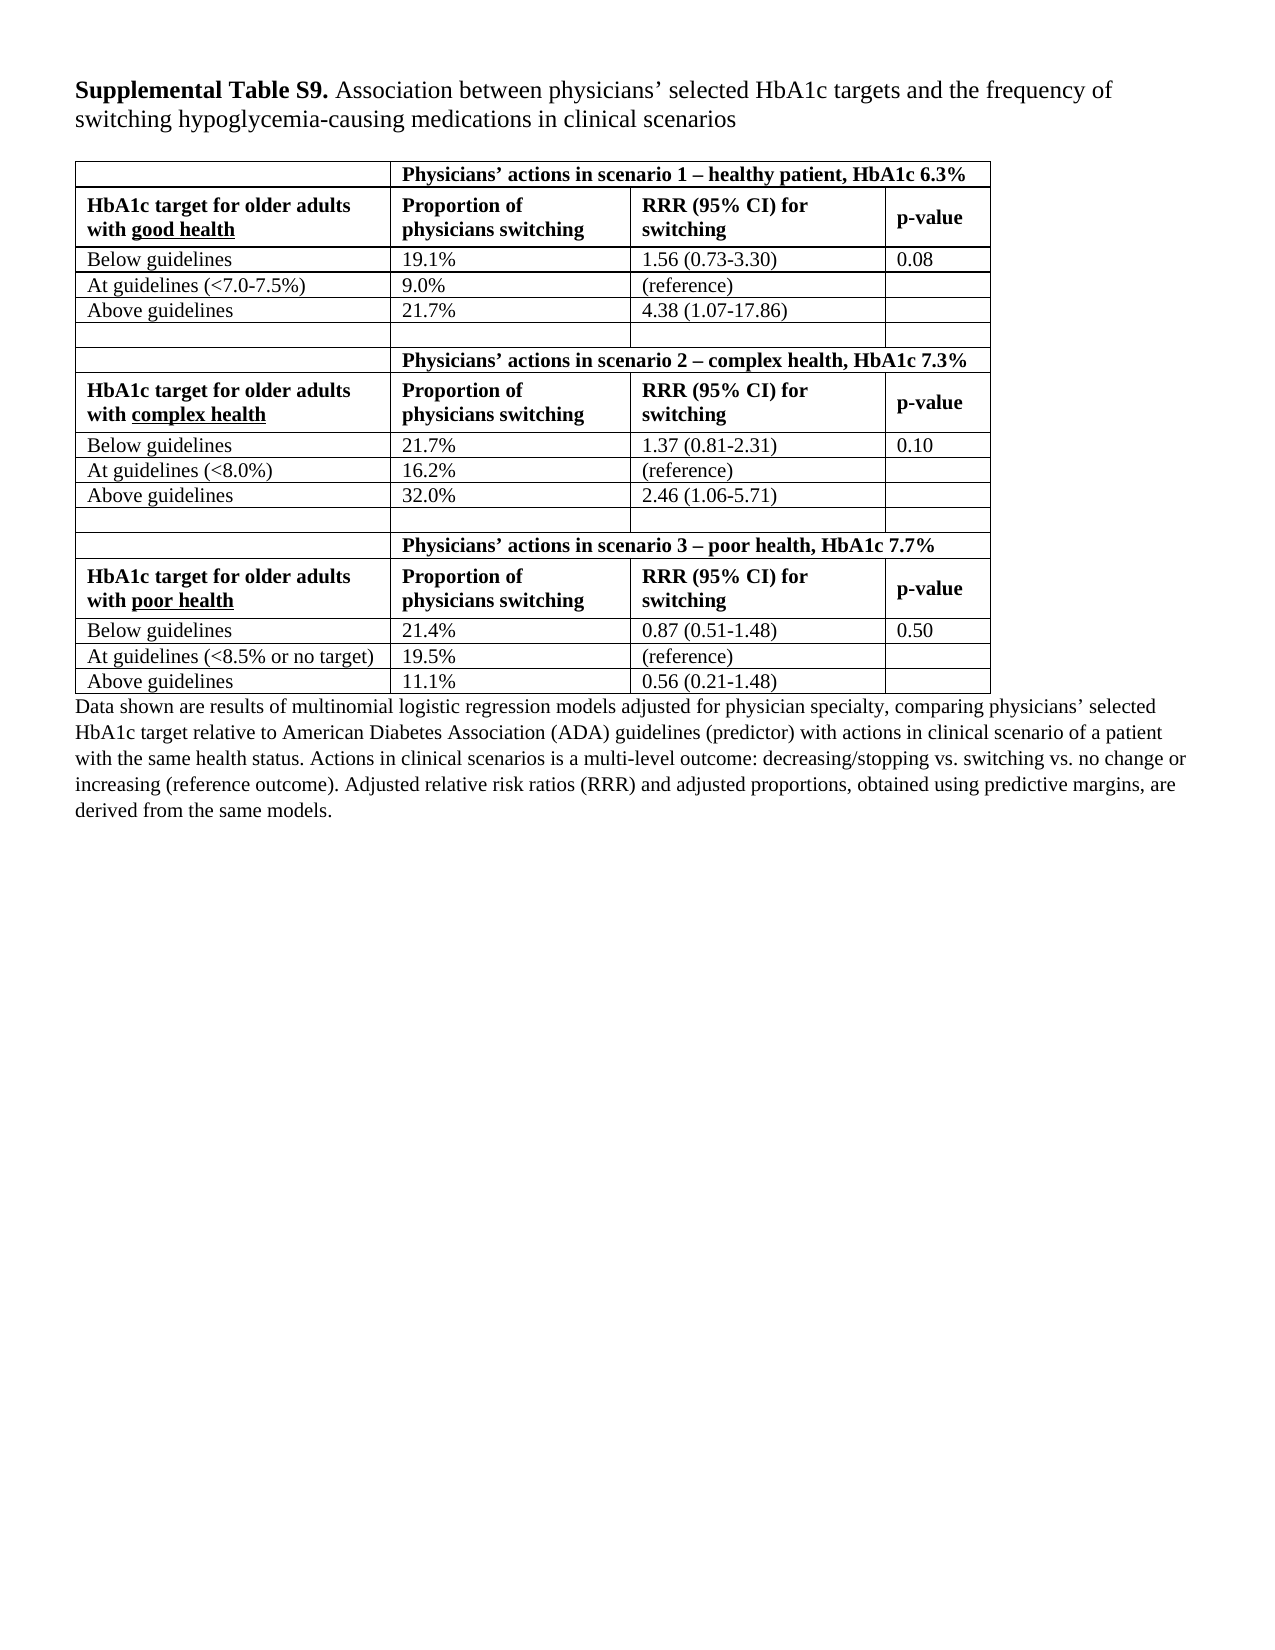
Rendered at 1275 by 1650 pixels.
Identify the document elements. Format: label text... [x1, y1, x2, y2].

table_cell 21.7% [391, 433, 630, 457]
table_cell RRR (95% CI) for switching [631, 373, 885, 432]
table_cell 0.56 (0.21-1.48) [631, 669, 885, 693]
table_cell At guidelines (<7.0-7.5%) [76, 273, 390, 297]
table_cell RRR (95% CI) for switching [631, 188, 885, 246]
table_cell [391, 323, 630, 347]
table_cell At guidelines (<8.5% or no target) [76, 644, 390, 668]
table_cell 19.5% [391, 644, 630, 668]
table_cell Below guidelines [76, 248, 390, 271]
table_cell Above guidelines [76, 483, 390, 507]
table_cell [886, 508, 990, 532]
table_cell Proportion of physicians switching [391, 559, 630, 617]
table_cell [391, 508, 630, 532]
table_cell 0.08 [886, 248, 990, 271]
table_cell HbA1c target for older adults with complex health [76, 373, 390, 432]
table_cell (reference) [631, 273, 885, 297]
table_cell 32.0% [391, 483, 630, 507]
table_cell 0.50 [886, 619, 990, 642]
table_cell HbA1c target for older adults with poor health [76, 559, 390, 617]
table_cell Below guidelines [76, 619, 390, 642]
table_cell Physicians’ actions in scenario 2 – complex health, HbA1c 7.3% [391, 348, 990, 372]
table_cell 9.0% [391, 273, 630, 297]
table_cell [886, 644, 990, 668]
table_cell Proportion of physicians switching [391, 373, 630, 432]
table_cell 16.2% [391, 458, 630, 482]
table_cell [631, 323, 885, 347]
table_cell 11.1% [391, 669, 630, 693]
table_cell RRR (95% CI) for switching [631, 559, 885, 617]
table_cell 2.46 (1.06-5.71) [631, 483, 885, 507]
table_cell p-value [886, 373, 990, 432]
text Supplemental Table S9. Association between physicians’ selected HbA1c targets and the frequency of switching hypoglycemia-causing medications in clinical scenarios [75, 75, 1200, 132]
table_cell p-value [886, 188, 990, 246]
table_cell Above guidelines [76, 298, 390, 322]
table_cell [886, 273, 990, 297]
table_cell [76, 323, 390, 347]
table_cell 4.38 (1.07-17.86) [631, 298, 885, 322]
table_cell (reference) [631, 644, 885, 668]
table_cell 1.56 (0.73-3.30) [631, 248, 885, 271]
table_cell [886, 458, 990, 482]
table_cell 19.1% [391, 248, 630, 271]
table_cell [76, 533, 390, 557]
table_cell Below guidelines [76, 433, 390, 457]
table_cell [886, 323, 990, 347]
table_cell 1.37 (0.81-2.31) [631, 433, 885, 457]
table_cell Above guidelines [76, 669, 390, 693]
table_cell [76, 508, 390, 532]
table_cell [631, 508, 885, 532]
table_cell 21.7% [391, 298, 630, 322]
table_cell [76, 348, 390, 372]
table_header [76, 162, 390, 186]
table_cell HbA1c target for older adults with good health [76, 188, 390, 246]
table_cell [886, 483, 990, 507]
table_cell Physicians’ actions in scenario 3 – poor health, HbA1c 7.7% [391, 533, 990, 557]
table_cell [886, 669, 990, 693]
table_cell Proportion of physicians switching [391, 188, 630, 246]
text Data shown are results of multinomial logistic regression models adjusted for physician specialty, comparing physicians’ selected HbA1c target relative to American Diabetes Association (ADA) guidelines (predictor) with actions in clinical scenario of a patient with the same health status. Actions in clinical scenarios is a multi-level outcome: decreasing/stopping vs. switching vs. no change or increasing (reference outcome). Adjusted relative risk ratios (RRR) and adjusted proportions, obtained using predictive margins, are derived from the same models. [75, 694, 1200, 822]
table_cell 0.10 [886, 433, 990, 457]
table_cell 0.87 (0.51-1.48) [631, 619, 885, 642]
table_cell At guidelines (<8.0%) [76, 458, 390, 482]
table_cell (reference) [631, 458, 885, 482]
table_header Physicians’ actions in scenario 1 – healthy patient, HbA1c 6.3% [391, 162, 990, 186]
table_cell 21.4% [391, 619, 630, 642]
table_cell [886, 298, 990, 322]
table_cell p-value [886, 559, 990, 617]
